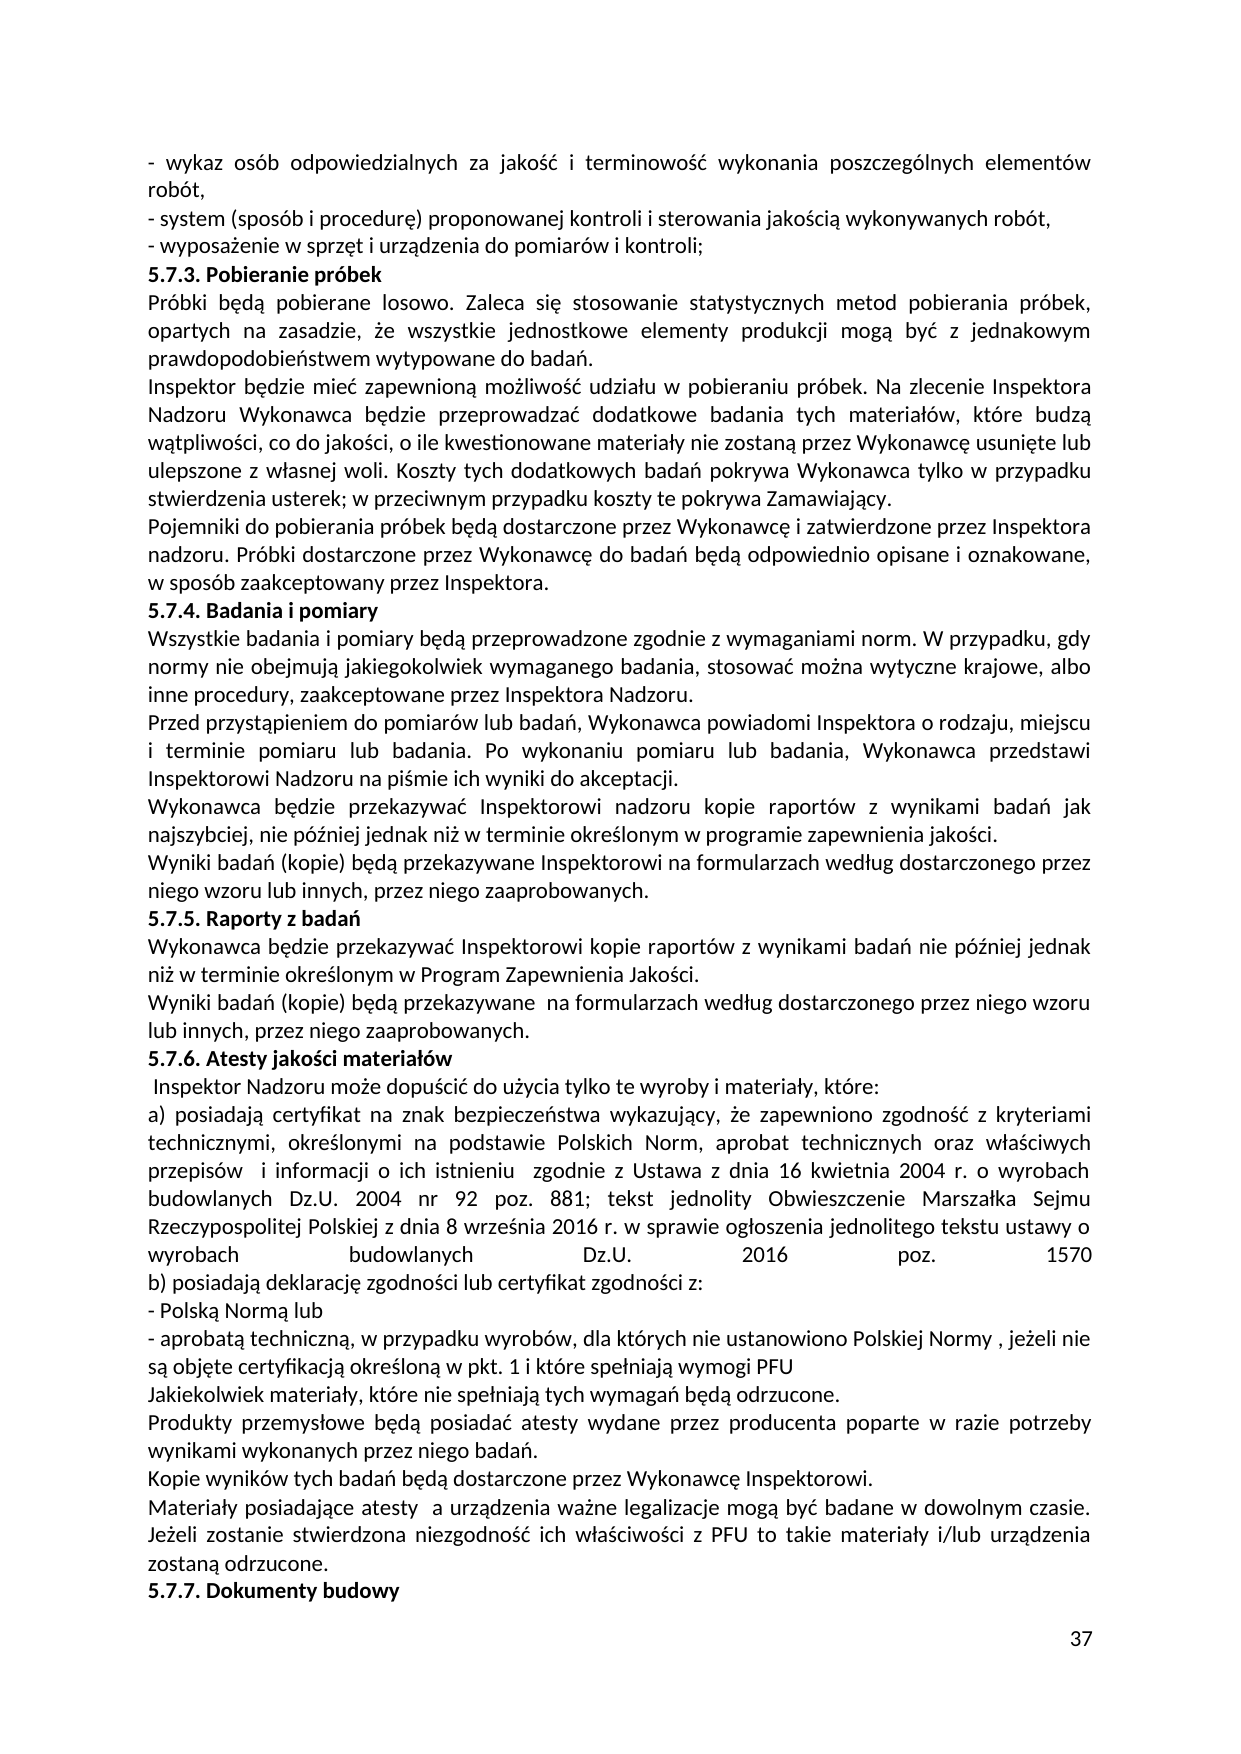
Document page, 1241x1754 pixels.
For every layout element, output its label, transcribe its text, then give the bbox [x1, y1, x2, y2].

text - system (sposób i procedurę) proponowanej kontroli i sterowania jakością wykonywanych robót, [148, 204, 1093, 232]
text Inspektor będzie mieć zapewnioną możliwość udziału w pobieraniu próbek. Na zlecenie Inspektora Nadzoru Wykonawca będzie przeprowadzać dodatkowe badania tych materiałów, które budzą wątpliwości, co do jakości, o ile kwestionowane materiały nie zostaną przez Wykonawcę usunięte lub ulepszone z własnej woli. Koszty tych dodatkowych badań pokrywa Wykonawca tylko w przypadku stwierdzenia usterek; w przeciwnym przypadku koszty te pokrywa Zamawiający. [148, 372, 1093, 512]
text - wykaz osób odpowiedzialnych za jakość i terminowość wykonania poszczególnych elementów robót, [148, 148, 1093, 204]
text Próbki będą pobierane losowo. Zaleca się stosowanie statystycznych metod pobierania próbek, opartych na zasadzie, że wszystkie jednostkowe elementy produkcji mogą być z jednakowym prawdopodobieństwem wytypowane do badań. [148, 288, 1093, 372]
text - aprobatą techniczną, w przypadku wyrobów, dla których nie ustanowiono Polskiej Normy , jeżeli nie są objęte certyfikacją określoną w pkt. 1 i które spełniają wymogi PFU [148, 1324, 1093, 1381]
text Wszystkie badania i pomiary będą przeprowadzone zgodnie z wymaganiami norm. W przypadku, gdy normy nie obejmują jakiegokolwiek wymaganego badania, stosować można wytyczne krajowe, albo inne procedury, zaakceptowane przez Inspektora Nadzoru. [148, 624, 1093, 708]
text - Polską Normą lub [148, 1296, 1093, 1324]
text Jakiekolwiek materiały, które nie spełniają tych wymagań będą odrzucone. [148, 1381, 1093, 1408]
text Wykonawca będzie przekazywać Inspektorowi kopie raportów z wynikami badań nie później jednak niż w terminie określonym w Program Zapewnienia Jakości. [148, 932, 1093, 988]
text 5.7.3. Pobieranie próbek [148, 260, 1093, 288]
text Przed przystąpieniem do pomiarów lub badań, Wykonawca powiadomi Inspektora o rodzaju, miejscu i terminie pomiaru lub badania. Po wykonaniu pomiaru lub badania, Wykonawca przedstawi Inspektorowi Nadzoru na piśmie ich wyniki do akceptacji. [148, 708, 1093, 792]
text Materiały posiadające atesty a urządzenia ważne legalizacje mogą być badane w dowolnym czasie. Jeżeli zostanie stwierdzona niezgodność ich właściwości z PFU to takie materiały i/lub urządzenia zostaną odrzucone. [148, 1493, 1093, 1577]
text Produkty przemysłowe będą posiadać atesty wydane przez producenta poparte w razie potrzeby wynikami wykonanych przez niego badań. [148, 1408, 1093, 1464]
text Wyniki badań (kopie) będą przekazywane Inspektorowi na formularzach według dostarczonego przez niego wzoru lub innych, przez niego zaaprobowanych. [148, 848, 1093, 904]
text - wyposażenie w sprzęt i urządzenia do pomiarów i kontroli; [148, 232, 1093, 260]
text Kopie wyników tych badań będą dostarczone przez Wykonawcę Inspektorowi. [148, 1464, 1093, 1493]
text Wyniki badań (kopie) będą przekazywane na formularzach według dostarczonego przez niego wzoru lub innych, przez niego zaaprobowanych. [148, 988, 1093, 1044]
text a) posiadają certyfikat na znak bezpieczeństwa wykazujący, że zapewniono zgodność z kryteriami technicznymi, określonymi na podstawie Polskich Norm, aprobat technicznych oraz właściwych przepisów i informacji o ich istnieniu zgodnie z Ustawa z dnia 16 kwietnia 2004 r. o wyrobach budowlanych Dz.U. 2004 nr 92 poz. 881; tekst jednolity Obwieszczenie Marszałka Sejmu Rzeczypospolitej Polskiej z dnia 8 września 2016 r. w sprawie ogłoszenia jednolitego tekstu ustawy o wyrobach budowlanych Dz.U. 2016 poz. 1570 b) posiadają deklarację zgodności lub certyfikat zgodności z: [148, 1100, 1093, 1296]
text Pojemniki do pobierania próbek będą dostarczone przez Wykonawcę i zatwierdzone przez Inspektora nadzoru. Próbki dostarczone przez Wykonawcę do badań będą odpowiednio opisane i oznakowane, w sposób zaakceptowany przez Inspektora. [148, 512, 1093, 596]
text Inspektor Nadzoru może dopuścić do użycia tylko te wyroby i materiały, które: [148, 1072, 1093, 1100]
text Wykonawca będzie przekazywać Inspektorowi nadzoru kopie raportów z wynikami badań jak najszybciej, nie później jednak niż w terminie określonym w programie zapewnienia jakości. [148, 792, 1093, 848]
text 5.7.6. Atesty jakości materiałów [148, 1044, 1093, 1072]
text 5.7.4. Badania i pomiary [148, 596, 1093, 624]
text 5.7.7. Dokumenty budowy [148, 1577, 1093, 1605]
text 5.7.5. Raporty z badań [148, 904, 1093, 932]
